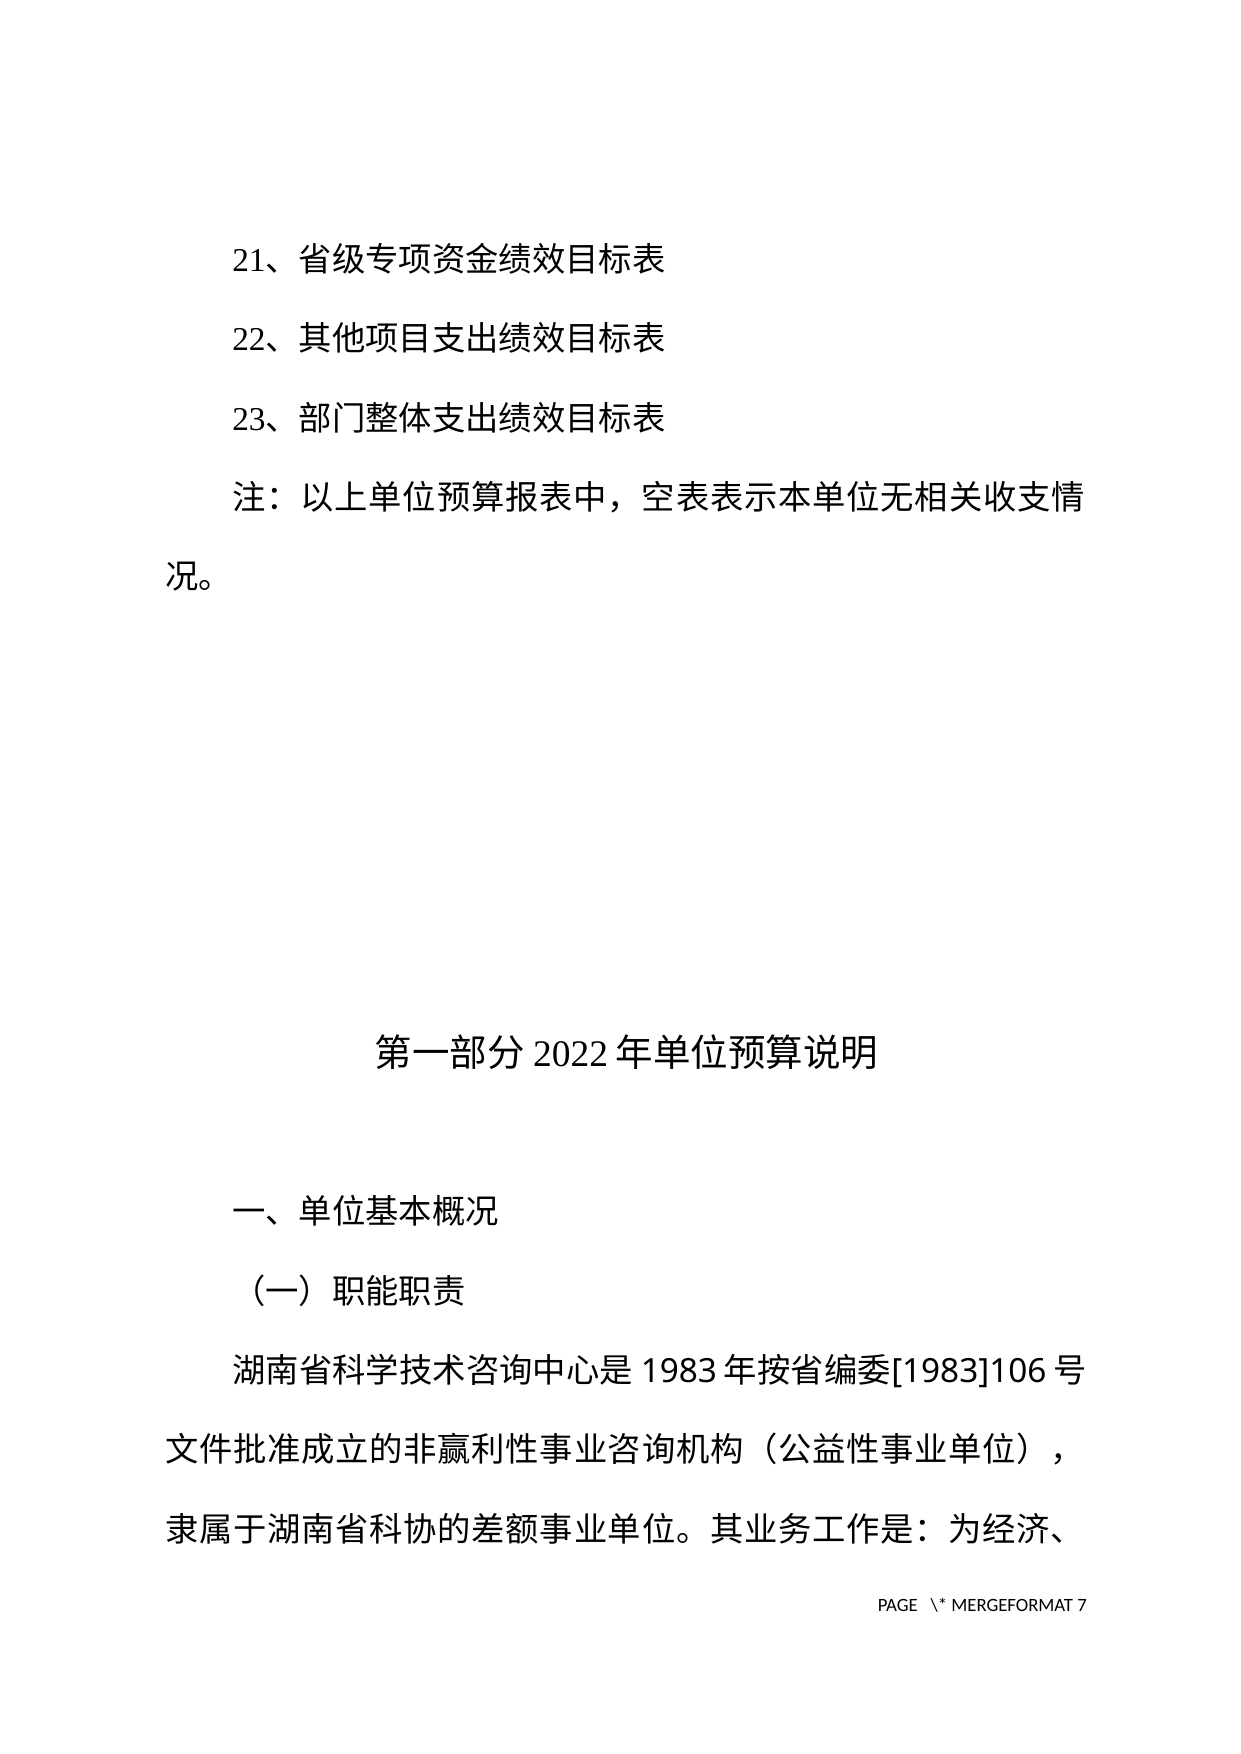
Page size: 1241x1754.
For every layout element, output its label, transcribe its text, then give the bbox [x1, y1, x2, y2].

text 22、其他项目支出绩效目标表 [165, 296, 1087, 376]
text 一、单位基本概况 [165, 1169, 1087, 1249]
text 21、省级专项资金绩效目标表 [165, 217, 1087, 296]
text （一）职能职责 [165, 1249, 1087, 1328]
text 23、部门整体支出绩效目标表 [165, 376, 1087, 455]
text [165, 1328, 1087, 1566]
text 注：以上单位预算报表中，空表表示本单位无相关收支情况。 [165, 455, 1087, 614]
text 第一部分 2022年单位预算说明 [165, 1011, 1087, 1090]
